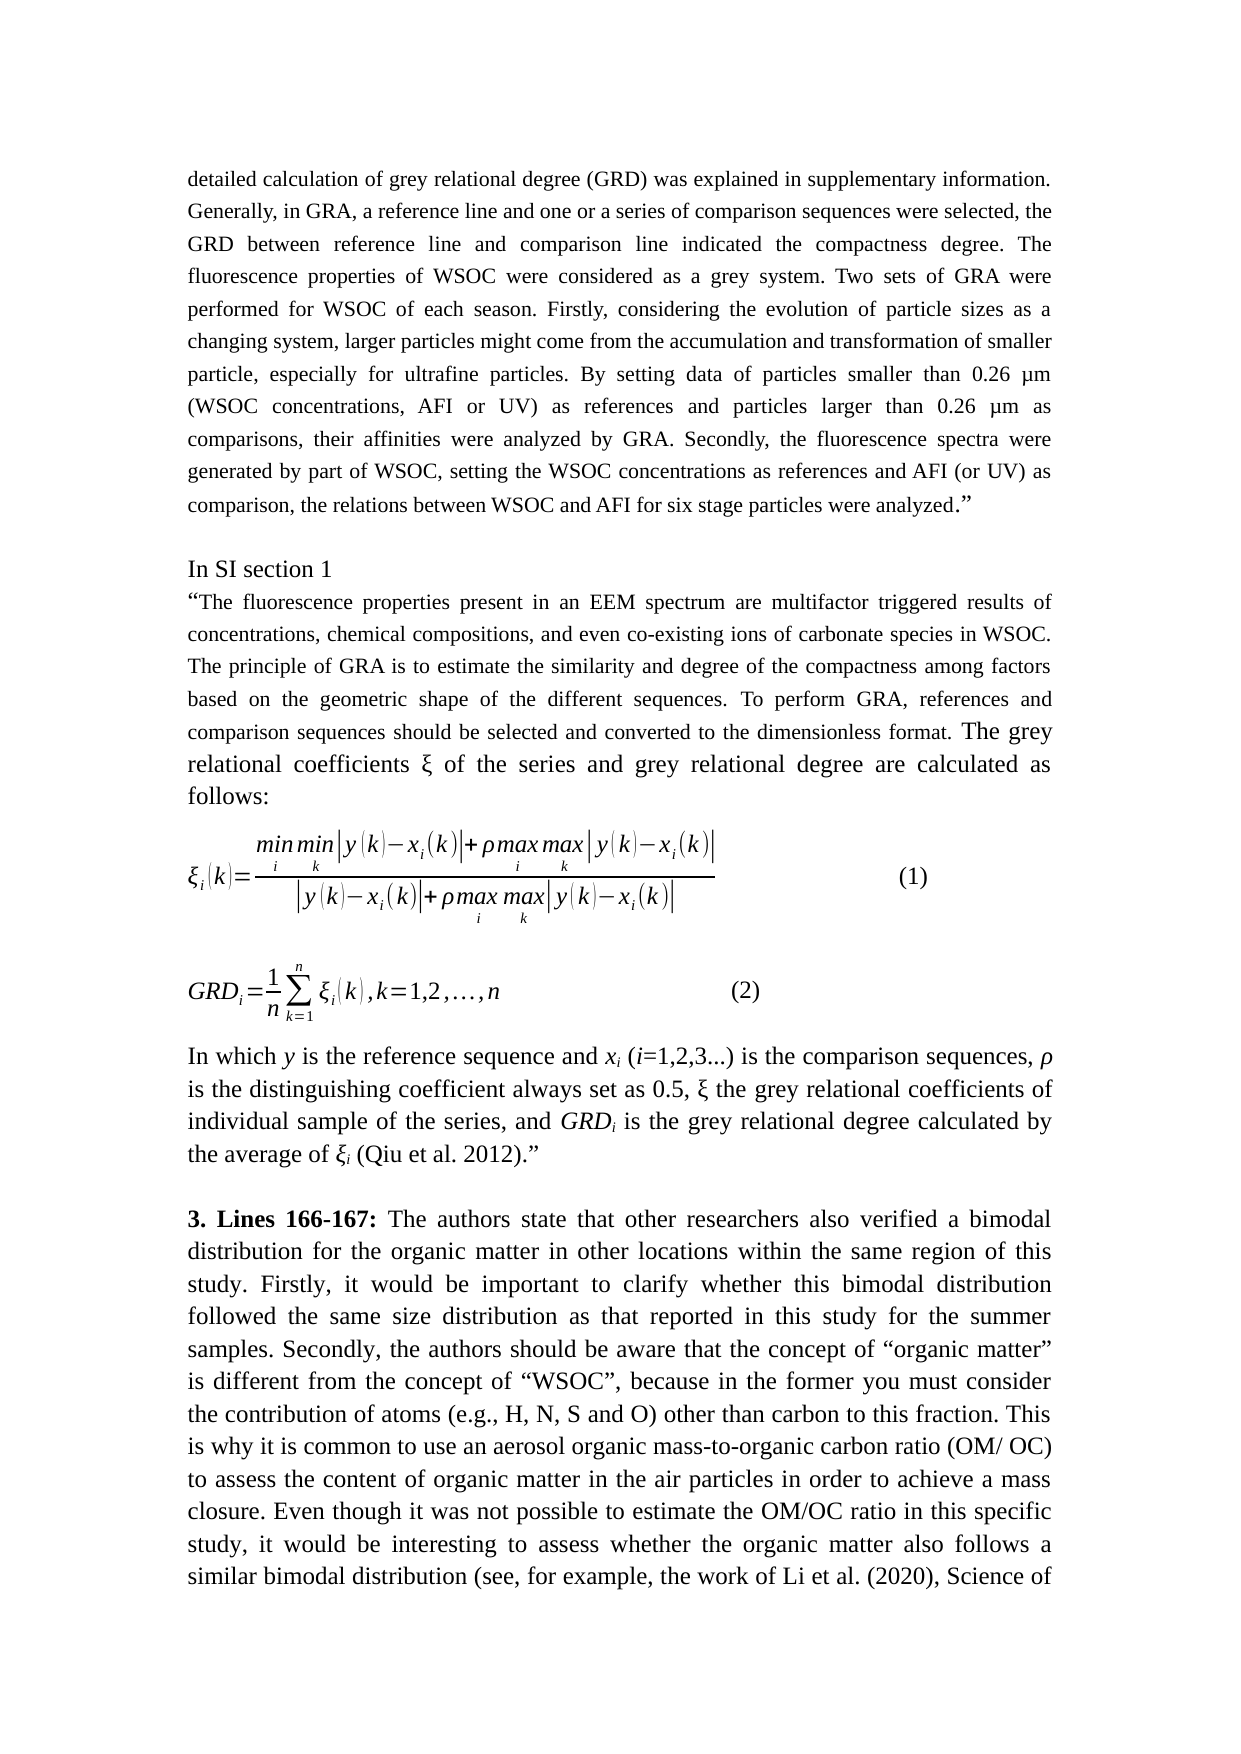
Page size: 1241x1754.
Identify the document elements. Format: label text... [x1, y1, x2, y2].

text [187, 1202, 1053, 1592]
text “The fluorescence properties present in an EEM spectrum are multifactor triggered results of concentrations, chemical compositions, and even co-existing ions of carbonate species in WSOC. The principle of GRA is to estimate the similarity and degree of the compactness among factors based on the geometric shape of the different sequences. To perform GRA, references and comparison sequences should be selected and converted to the dimensionless format. The grey relational coefficients ξ of the series and grey relational degree are calculated as follows: [187, 584, 1053, 812]
text (1) [187, 812, 1053, 942]
text (2) [187, 942, 1053, 1039]
text In which y is the reference sequence and xi (i=1,2,3...) is the comparison sequences, ρ is the distinguishing coefficient always set as 0.5, ξ the grey relational coefficients of individual sample of the series, and GRDi is the grey relational degree calculated by the average of ξi (Qiu et al. 2012).” [187, 1039, 1053, 1169]
text In SI section 1 [187, 552, 1053, 584]
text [187, 162, 1053, 519]
